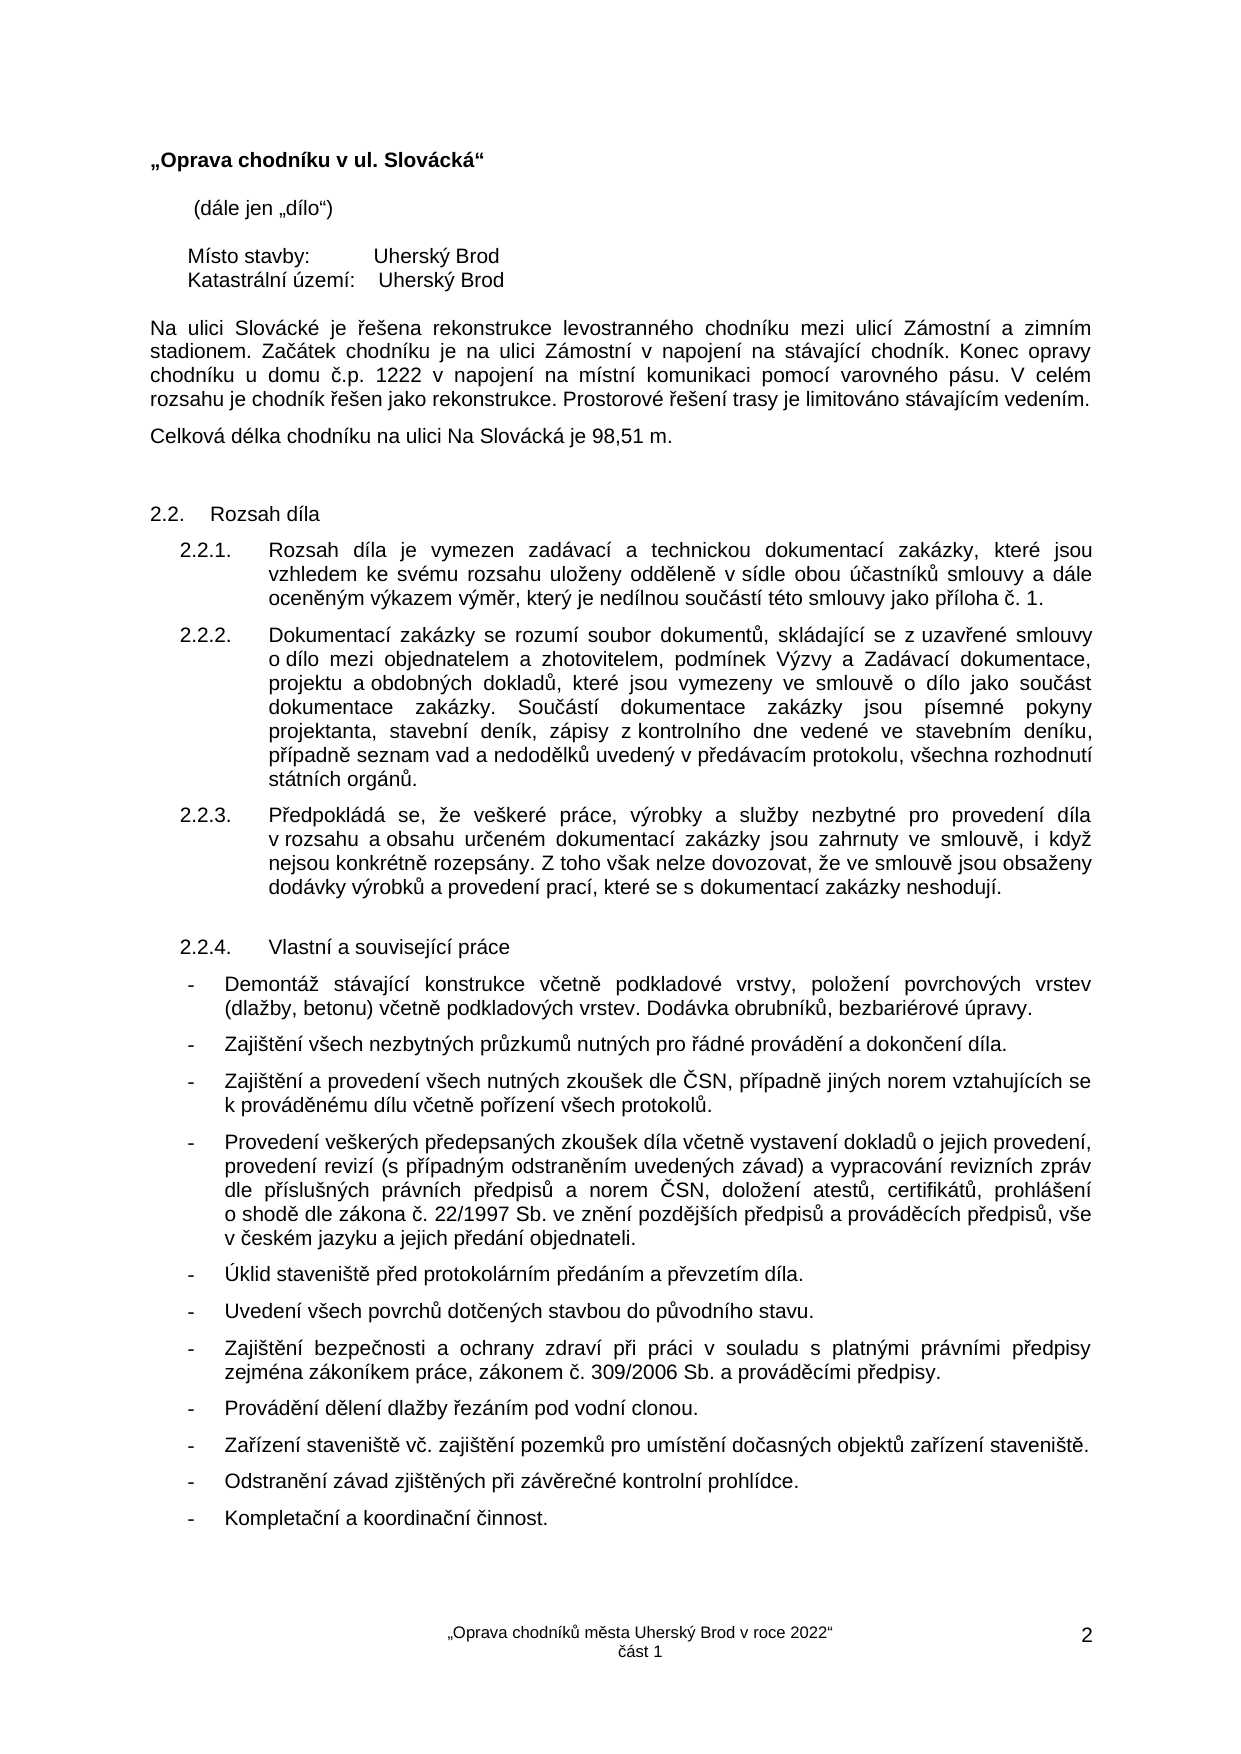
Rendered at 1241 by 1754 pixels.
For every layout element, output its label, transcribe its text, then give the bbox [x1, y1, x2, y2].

list Provádění dělení dlažby řezáním pod vodní clonou. [187, 1396, 1093, 1420]
list Zařízení staveniště vč. zajištění pozemků pro umístění dočasných objektů zařízení staveniště. [187, 1433, 1093, 1457]
list Kompletační a koordinační činnost. [187, 1506, 1093, 1530]
list Demontáž stávající konstrukce včetně podkladové vrstvy, položení povrchových vrstev (dlažby, betonu) včetně podkladových vrstev. Dodávka obrubníků, bezbariérové úpravy. [187, 972, 1093, 1020]
list Provedení veškerých předepsaných zkoušek díla včetně vystavení dokladů o jejich provedení, provedení revizí (s případným odstraněním uvedených závad) a vypracování revizních zpráv dle příslušných právních předpisů a norem ČSN, doložení atestů, certifikátů, prohlášení o shodě dle zákona č. 22/1997 Sb. ve znění pozdějších předpisů a prováděcích předpisů, vše v českém jazyku a jejich předání objednateli. [187, 1129, 1093, 1249]
subtitle Předpokládá se, že veškeré práce, výrobky a služby nezbytné pro provedení díla v rozsahu a obsahu určeném dokumentací zakázky jsou zahrnuty ve smlouvě, i když nejsou konkrétně rozepsány. Z toho však nelze dovozovat, že ve smlouvě jsou obsaženy dodávky výrobků a provedení prací, které se s dokumentací zakázky neshodují. [179, 803, 1093, 899]
subtitle Dokumentací zakázky se rozumí soubor dokumentů, skládající se z uzavřené smlouvy o dílo mezi objednatelem a zhotovitelem, podmínek Výzvy a Zadávací dokumentace, projektu a obdobných dokladů, které jsou vymezeny ve smlouvě o dílo jako součást dokumentace zakázky. Součástí dokumentace zakázky jsou písemné pokyny projektanta, stavební deník, zápisy z kontrolního dne vedené ve stavebním deníku, případně seznam vad a nedodělků uvedený v předávacím protokolu, všechna rozhodnutí státních orgánů. [179, 623, 1093, 790]
list Zajištění všech nezbytných průzkumů nutných pro řádné provádění a dokončení díla. [187, 1032, 1093, 1056]
list Zajištění a provedení všech nutných zkoušek dle ČSN, případně jiných norem vztahujících se k prováděnému dílu včetně pořízení všech protokolů. [187, 1069, 1093, 1117]
text Na ulici Slovácké je řešena rekonstrukce levostranného chodníku mezi ulicí Zámostní a zimním stadionem. Začátek chodníku je na ulici Zámostní v napojení na stávající chodník. Konec opravy chodníku u domu č.p. 1222 v napojení na místní komunikaci pomocí varovného pásu. V celém rozsahu je chodník řešen jako rekonstrukce. Prostorové řešení trasy je limitováno stávajícím vedením. [150, 315, 1093, 411]
subtitle Vlastní a související práce [179, 935, 1093, 959]
list Zajištění bezpečnosti a ochrany zdraví při práci v souladu s platnými právními předpisy zejména zákoníkem práce, zákonem č. 309/2006 Sb. a prováděcími předpisy. [187, 1335, 1093, 1383]
text Katastrální území: Uherský Brod [187, 267, 1093, 291]
subtitle Rozsah díla [150, 502, 1093, 526]
text Celková délka chodníku na ulici Na Slovácká je 98,51 m. [150, 424, 1093, 448]
text „Oprava chodníku v ul. Slovácká“ [150, 148, 1093, 172]
text Místo stavby: Uherský Brod [187, 243, 1093, 267]
list Uvedení všech povrchů dotčených stavbou do původního stavu. [187, 1299, 1093, 1323]
list Úklid staveniště před protokolárním předáním a převzetím díla. [187, 1262, 1093, 1286]
text (dále jen „dílo“) [150, 196, 1093, 219]
list Odstranění závad zjištěných při závěrečné kontrolní prohlídce. [187, 1469, 1093, 1493]
subtitle Rozsah díla je vymezen zadávací a technickou dokumentací zakázky, které jsou vzhledem ke svému rozsahu uloženy odděleně v sídle obou účastníků smlouvy a dále oceněným výkazem výměr, který je nedílnou součástí této smlouvy jako příloha č. 1. [179, 538, 1093, 610]
